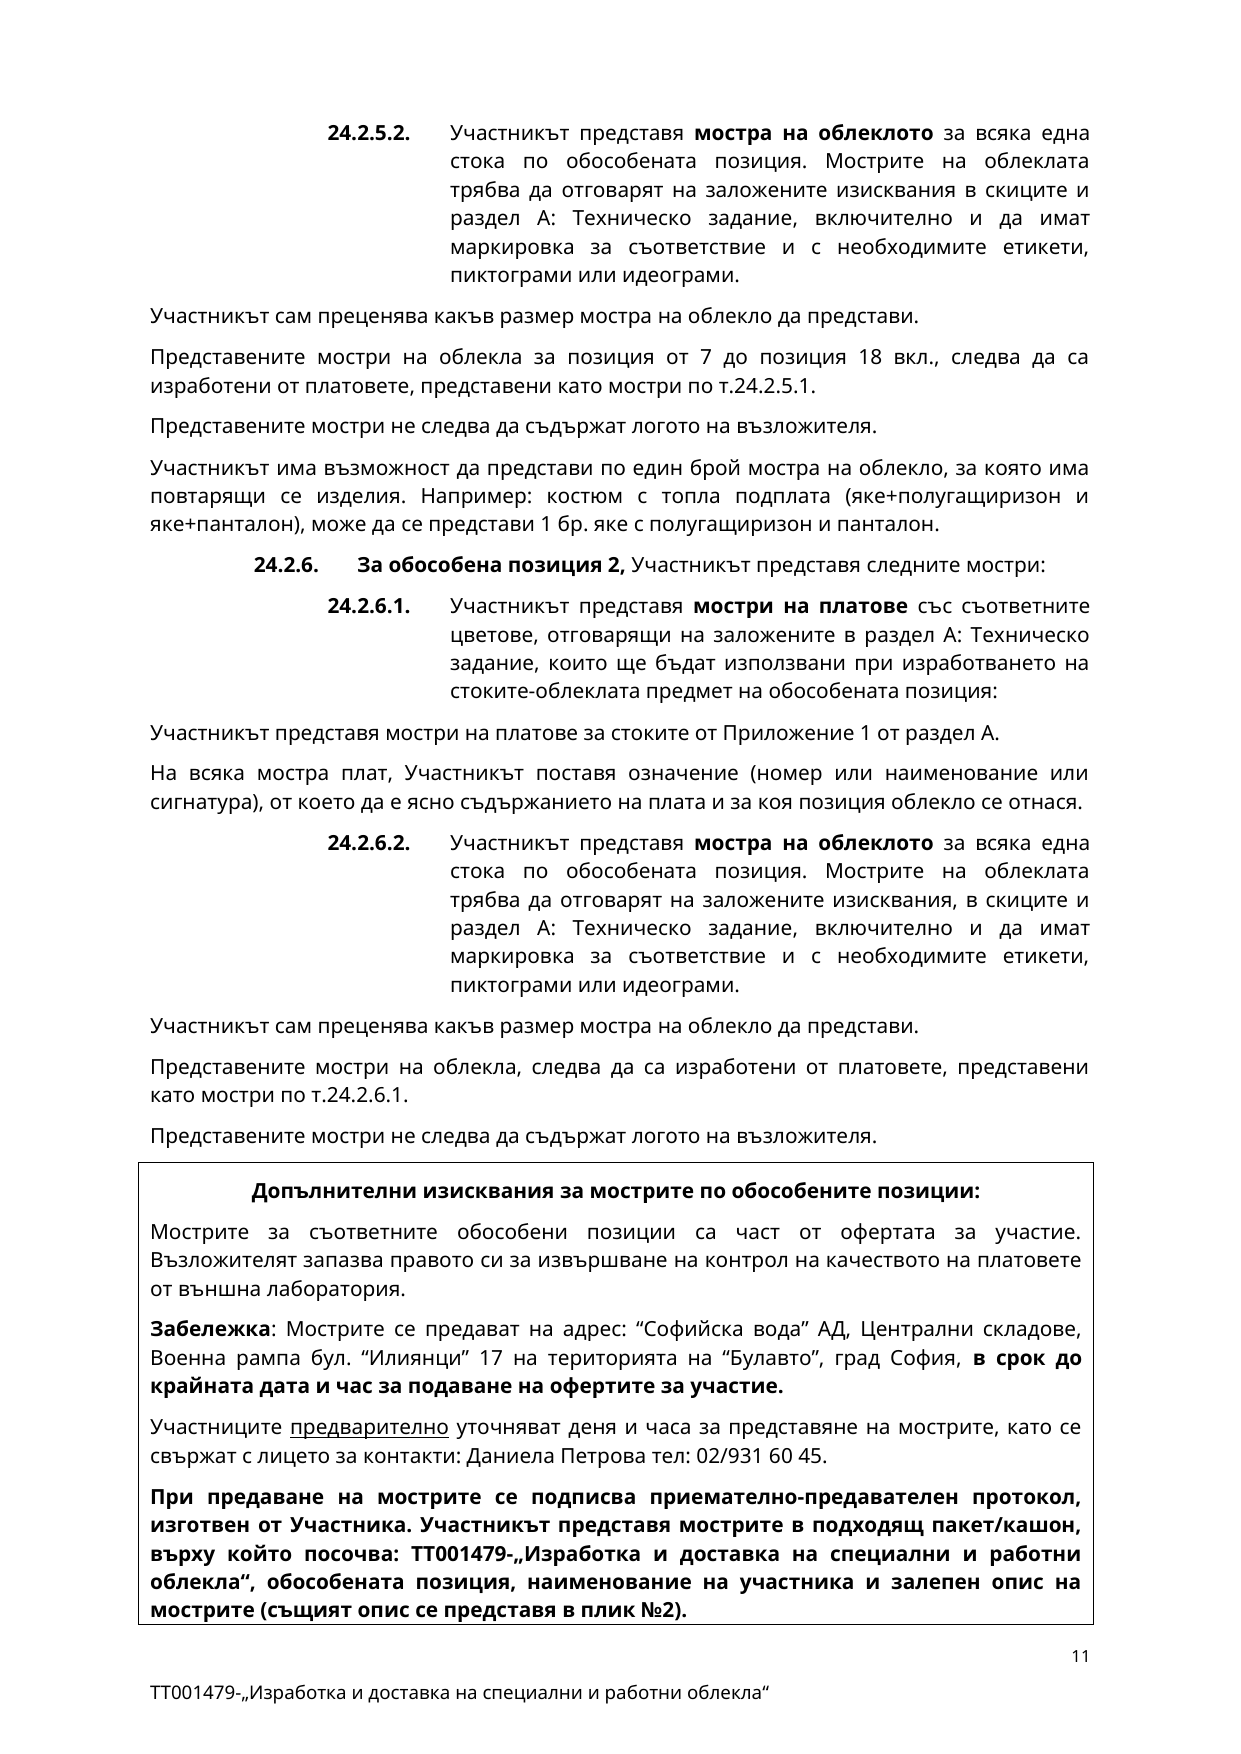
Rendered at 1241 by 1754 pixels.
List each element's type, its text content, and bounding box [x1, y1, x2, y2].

list Участникът представя мостра на облеклото за всяка една стока по обособената позиция. Мострите на облеклата трябва да отговарят на заложените изисквания в скиците и раздел А: Техническо задание, включително и да имат маркировка за съответствие и с необходимите етикети, пиктограми или идеограми. [327, 118, 1090, 289]
list За обособена позиция 2, Участникът представя следните мостри: [253, 550, 1090, 579]
text Представените мостри не следва да съдържат логото на възложителя. [150, 1121, 1090, 1150]
list Участникът представя мостри на платове със съответните цветове, отговарящи на заложените в раздел А: Техническо задание, които ще бъдат използвани при изработването на стоките-облеклата предмет на обособената позиция: [327, 591, 1090, 705]
text Представените мостри на облекла за позиция от 7 до позиция 18 вкл., следва да са изработени от платовете, представени като мостри по т.24.2.5.1. [150, 342, 1090, 399]
list Участникът представя мостра на облеклото за всяка една стока по обособената позиция. Мострите на облеклата трябва да отговарят на заложените изисквания, в скиците и раздел А: Техническо задание, включително и да имат маркировка за съответствие и с необходимите етикети, пиктограми или идеограми. [327, 828, 1090, 998]
text Участникът има възможност да представи по един брой мостра на облекло, за която има повтарящи се изделия. Например: костюм с топла подплата (яке+полугащиризон и яке+панталон), може да се представи 1 бр. яке с полугащиризон и панталон. [150, 453, 1090, 538]
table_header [139, 1163, 1093, 1624]
text Представените мостри не следва да съдържат логото на възложителя. [150, 412, 1090, 440]
text Участникът сам преценява какъв размер мостра на облекло да представи. [150, 1011, 1090, 1039]
text На всяка мостра плат, Участникът поставя означение (номер или наименование или сигнатура), от което да е ясно съдържанието на плата и за коя позиция облекло се отнася. [150, 758, 1090, 815]
text Представените мостри на облекла, следва да са изработени от платовете, представени като мостри по т.24.2.6.1. [150, 1052, 1090, 1109]
text Участникът сам преценява какъв размер мостра на облекло да представи. [150, 301, 1090, 330]
text Участникът представя мостри на платове за стоките от Приложение 1 от раздел А. [150, 718, 1090, 746]
